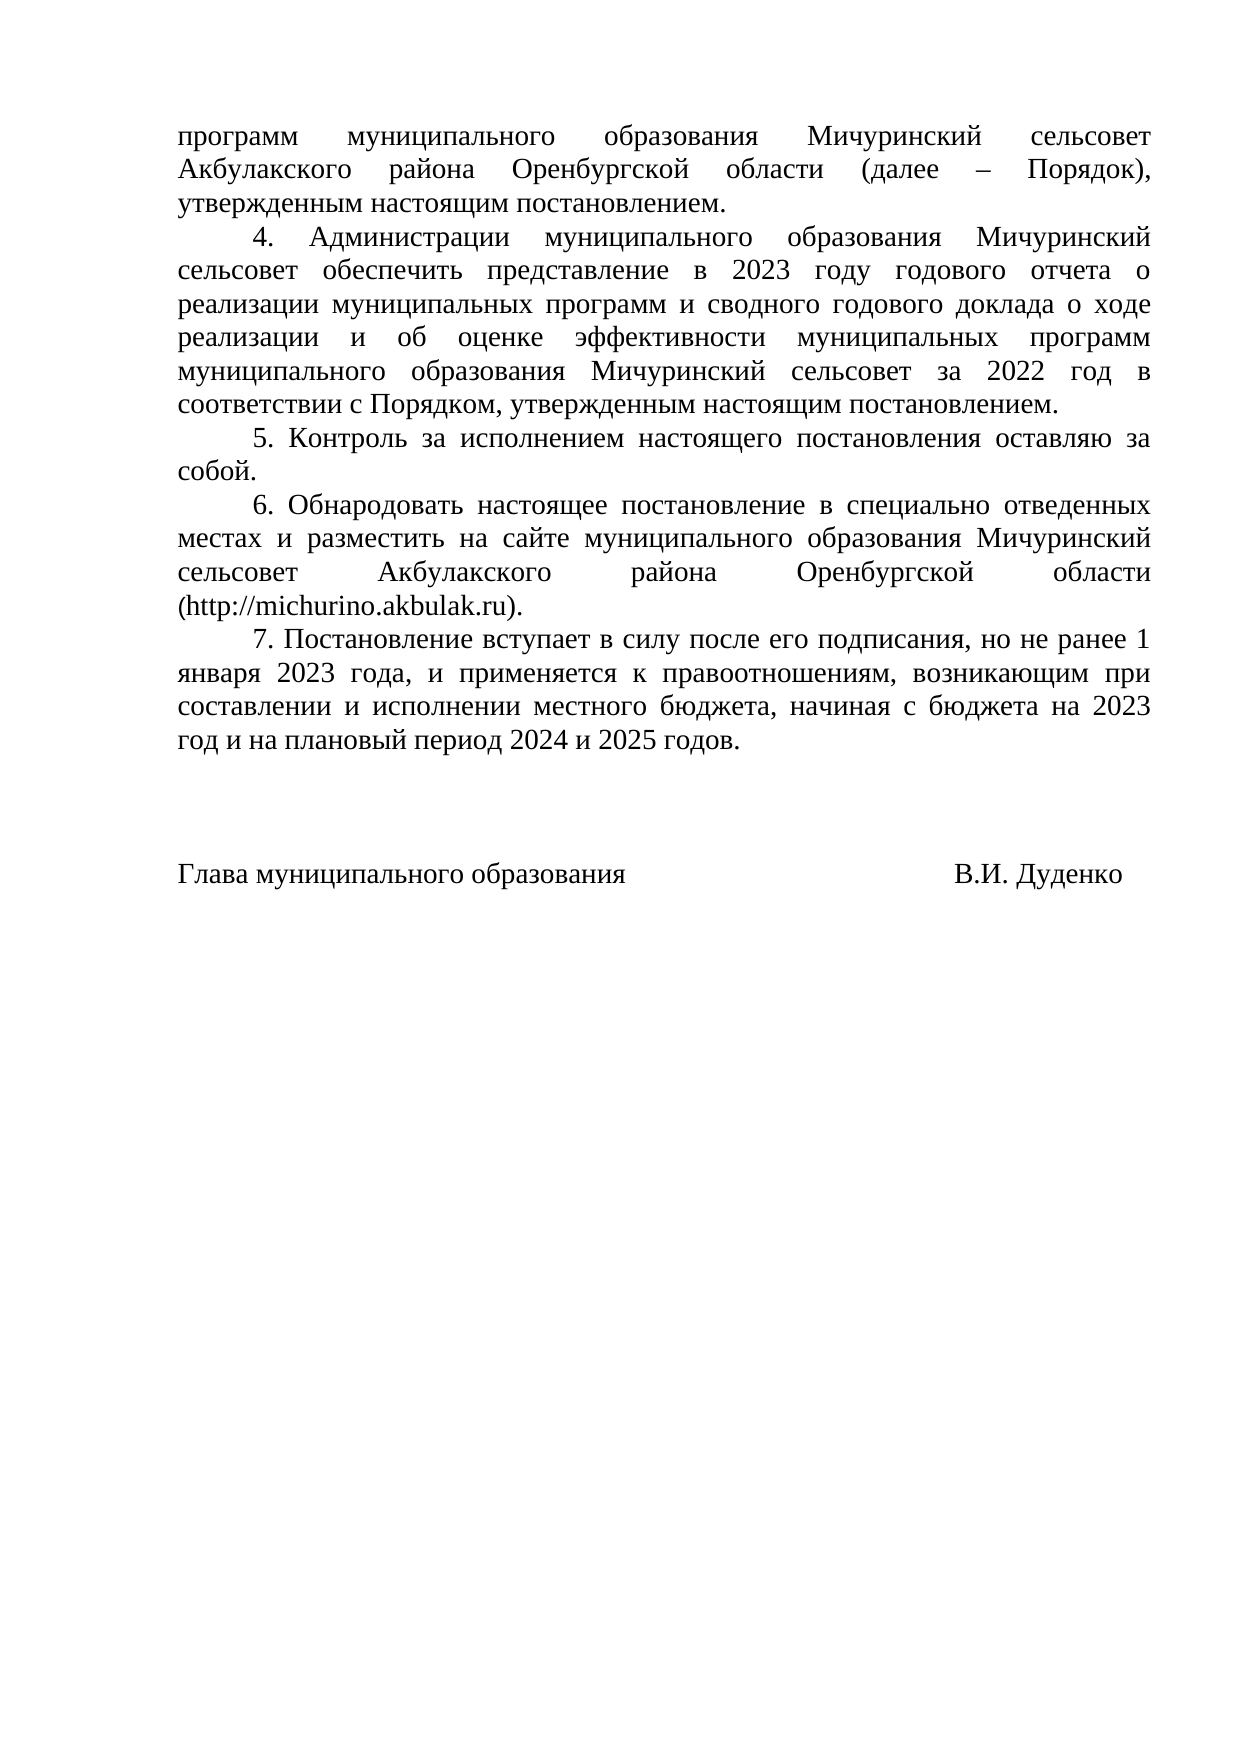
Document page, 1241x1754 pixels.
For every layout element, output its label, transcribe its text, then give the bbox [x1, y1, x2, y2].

text 7. Постановление вступает в силу после его подписания, но не ранее 1 января 2023 года, и применяется к правоотношениям, возникающим при составлении и исполнении местного бюджета, начиная с бюджета на 2023 год и на плановый период 2024 и 2025 годов. [177, 621, 1152, 755]
text 4. Администрации муниципального образования Мичуринский сельсовет обеспечить представление в 2023 году годового отчета о реализации муниципальных программ и сводного годового доклада о ходе реализации и об оценке эффективности муниципальных программ муниципального образования Мичуринский сельсовет за 2022 год в соответствии с Порядком, утвержденным настоящим постановлением. [177, 219, 1152, 420]
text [177, 118, 1152, 219]
text Глава муниципального образования В.И. Дуденко [177, 856, 1152, 889]
text 5. Контроль за исполнением настоящего постановления оставляю за собой. [177, 420, 1152, 487]
text 6. Обнародовать настоящее постановление в специально отведенных местах и разместить на сайте муниципального образования Мичуринский сельсовет Акбулакского района Оренбургской области (http://michurino.akbulak.ru). [177, 487, 1152, 621]
